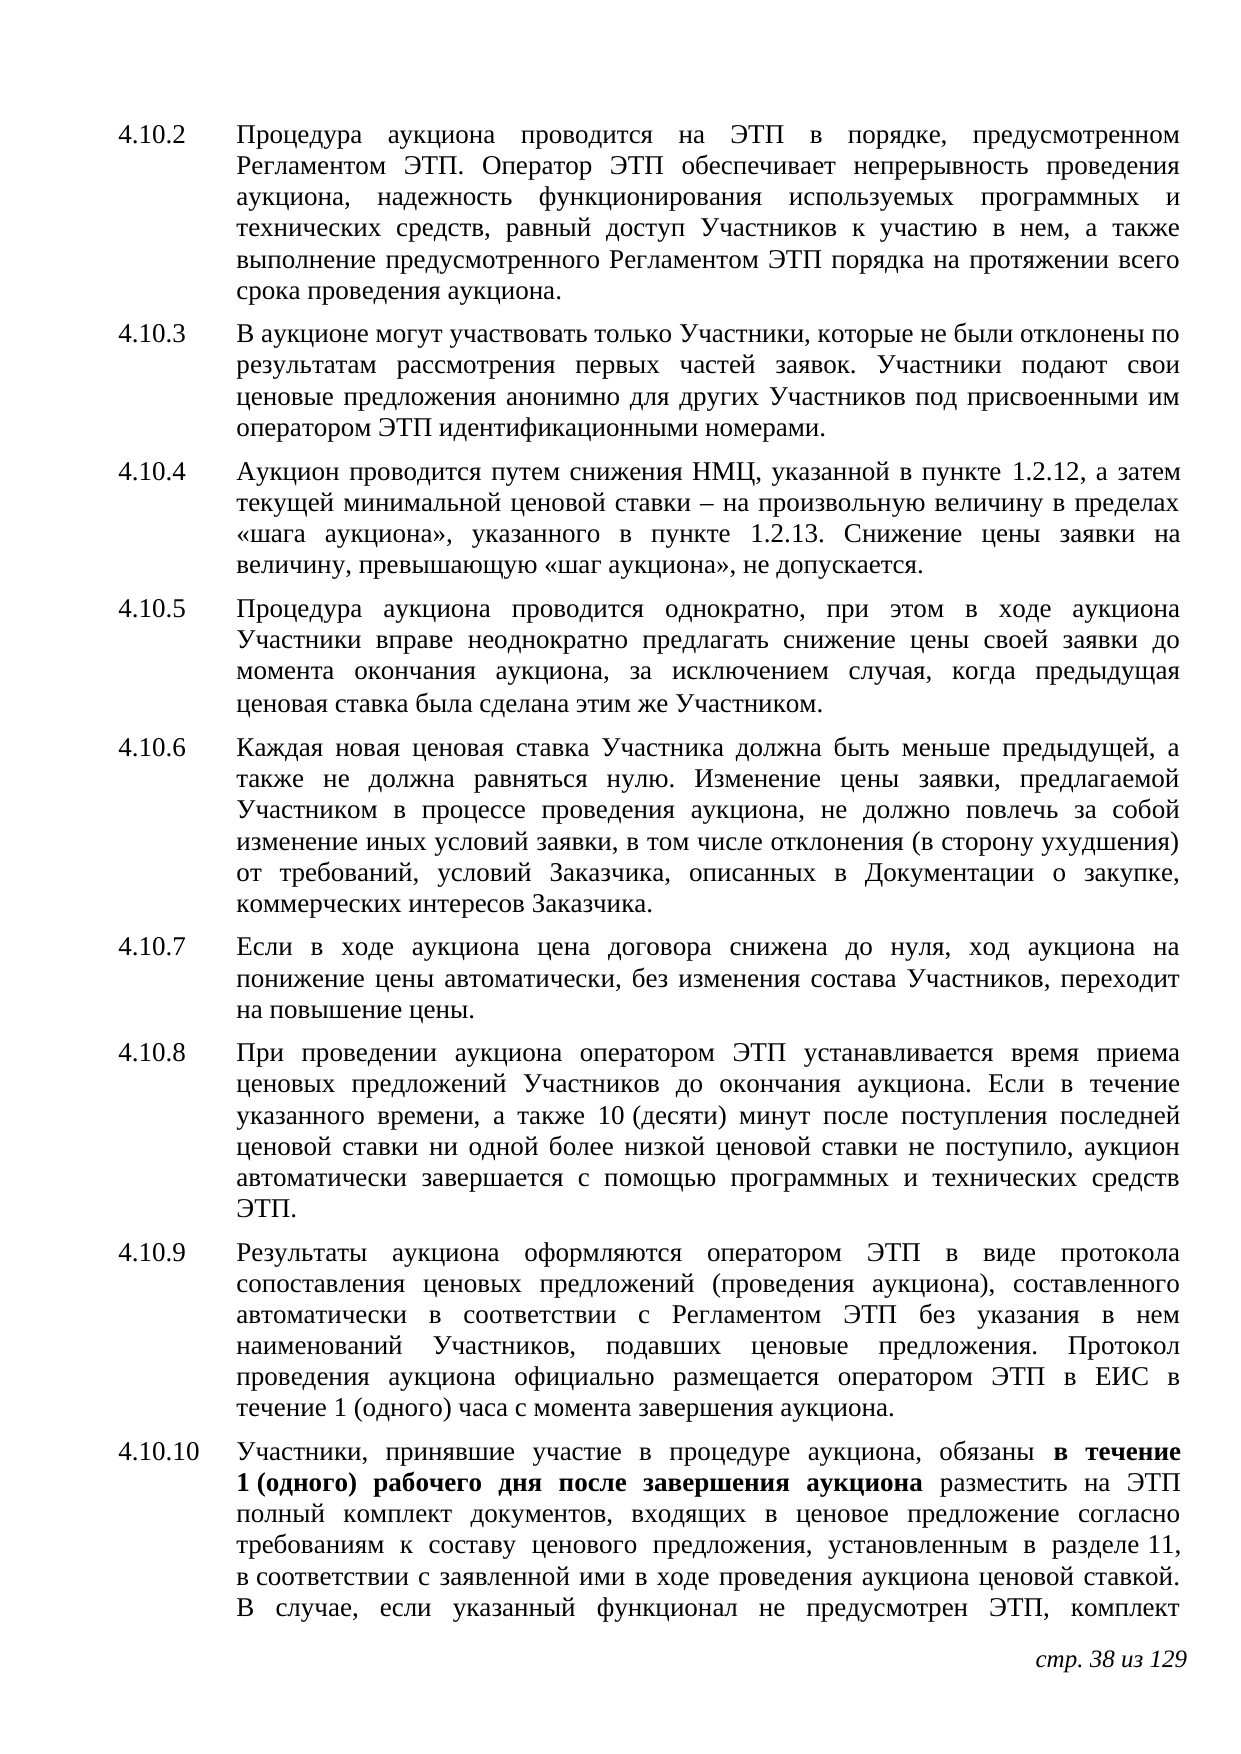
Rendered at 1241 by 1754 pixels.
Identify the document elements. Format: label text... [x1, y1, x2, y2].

text Результаты аукциона оформляются оператором ЭТП в виде протокола сопоставления ценовых предложений (проведения аукциона), составленного автоматически в соответствии с Регламентом ЭТП без указания в нем наименований Участников, подавших ценовые предложения. Протокол проведения аукциона официально размещается оператором ЭТП в ЕИС в течение 1 (одного) часа с момента завершения аукциона. [118, 1236, 1181, 1423]
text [118, 1435, 1181, 1622]
text Процедура аукциона проводится однократно, при этом в ходе аукциона Участники вправе неоднократно предлагать снижение цены своей заявки до момента окончания аукциона, за исключением случая, когда предыдущая ценовая ставка была сделана этим же Участником. [118, 592, 1181, 719]
text Аукцион проводится путем снижения НМЦ, указанной в пункте 1.2.12, а затем текущей минимальной ценовой ставки – на произвольную величину в пределах «шага аукциона», указанного в пункте 1.2.13. Снижение цены заявки на величину, превышающую «шаг аукциона», не допускается. [118, 454, 1181, 579]
text При проведении аукциона оператором ЭТП устанавливается время приема ценовых предложений Участников до окончания аукциона. Если в течение указанного времени, а также 10 (десяти) минут после поступления последней ценовой ставки ни одной более низкой ценовой ставки не поступило, аукцион автоматически завершается с помощью программных и технических средств ЭТП. [118, 1036, 1181, 1223]
text Каждая новая ценовая ставка Участника должна быть меньше предыдущей, а также не должна равняться нулю. Изменение цены заявки, предлагаемой Участником в процессе проведения аукциона, не должно повлечь за собой изменение иных условий заявки, в том числе отклонения (в сторону ухудшения) от требований, условий Заказчика, описанных в Документации о закупке, коммерческих интересов Заказчика. [118, 731, 1181, 918]
text В аукционе могут участвовать только Участники, которые не были отклонены по результатам рассмотрения первых частей заявок. Участники подают свои ценовые предложения анонимно для других Участников под присвоенными им оператором ЭТП идентификационными номерами. [118, 317, 1181, 442]
text Если в ходе аукциона цена договора снижена до нуля, ход аукциона на понижение цены автоматически, без изменения состава Участников, переходит на повышение цены. [118, 931, 1181, 1024]
text Процедура аукциона проводится на ЭТП в порядке, предусмотренном Регламентом ЭТП. Оператор ЭТП обеспечивает непрерывность проведения аукциона, надежность функционирования используемых программных и технических средств, равный доступ Участников к участию в нем, а также выполнение предусмотренного Регламентом ЭТП порядка на протяжении всего срока проведения аукциона. [118, 118, 1181, 305]
